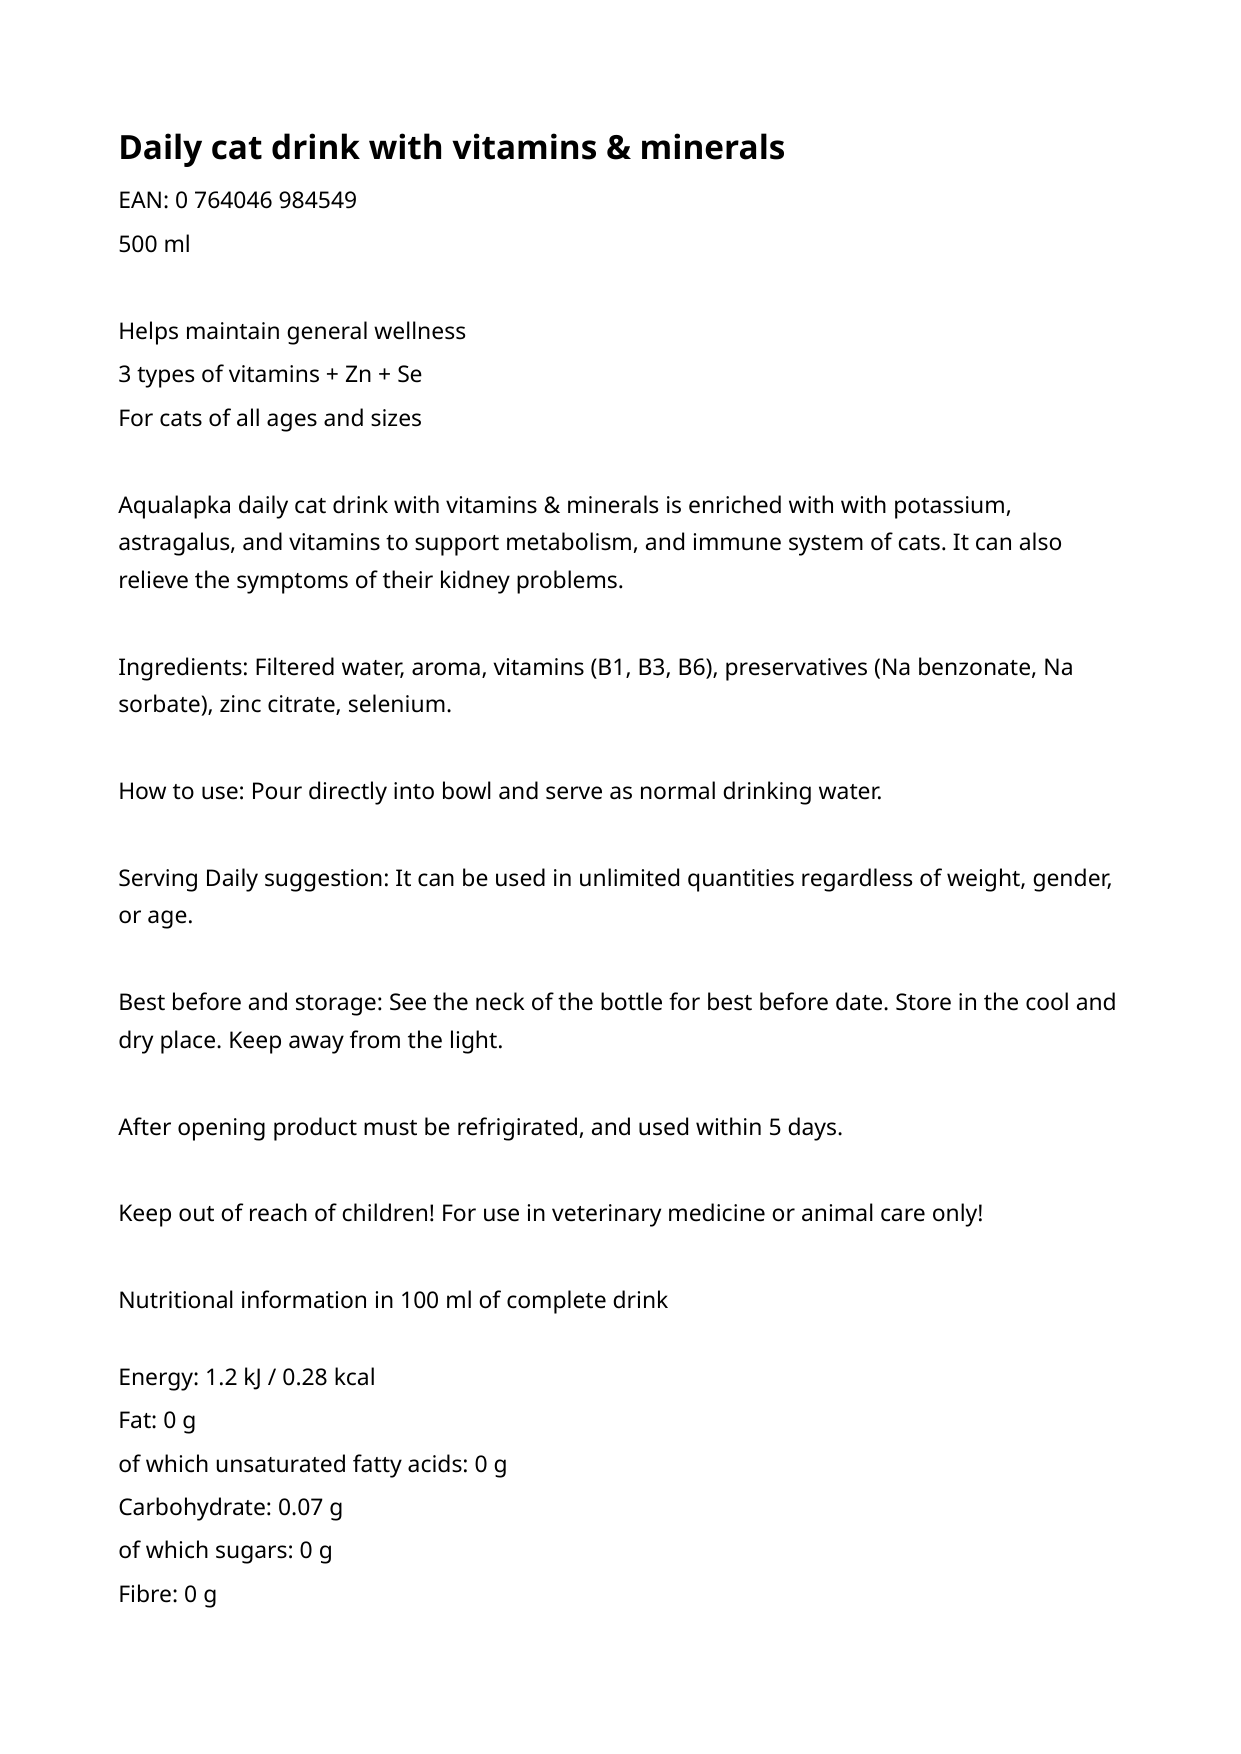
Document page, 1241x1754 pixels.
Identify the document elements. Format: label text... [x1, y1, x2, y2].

text Carbohydrate: 0.07 g [118, 1491, 1122, 1522]
text Ingredients: Filtered water, aroma, vitamins (B1, B3, B6), preservatives (Na benzonate, Na sorbate), zinc citrate, selenium. [118, 650, 1122, 719]
text Daily cat drink with vitamins & minerals [118, 124, 1122, 169]
text Serving Daily suggestion: It can be used in unlimited quantities regardless of weight, gender, or age. [118, 862, 1122, 930]
text Nutritional information in 100 ml of complete drink [118, 1284, 1122, 1315]
text of which sugars: 0 g [118, 1534, 1122, 1566]
text Keep out of reach of children! For use in veterinary medicine or animal care only! [118, 1197, 1122, 1228]
text Fat: 0 g [118, 1404, 1122, 1435]
text Helps maintain general wellness [118, 315, 1122, 346]
text Fibre: 0 g [118, 1578, 1122, 1609]
text of which unsaturated fatty acids: 0 g [118, 1448, 1122, 1479]
text Best before and storage: See the neck of the bottle for best before date. Store in the cool and dry place. Keep away from the light. [118, 986, 1122, 1055]
text Aqualapka daily cat drink with vitamins & minerals is enriched with with potassium, astragalus, and vitamins to support metabolism, and immune system of cats. It can also relieve the symptoms of their kidney problems. [118, 488, 1122, 595]
text How to use: Pour directly into bowl and serve as normal drinking water. [118, 775, 1122, 806]
text 3 types of vitamins + Zn + Se [118, 358, 1122, 389]
text For cats of all ages and sizes [118, 402, 1122, 433]
text After opening product must be refrigirated, and used within 5 days. [118, 1110, 1122, 1142]
text 500 ml [118, 228, 1122, 259]
text Energy: 1.2 kJ / 0.28 kcal [118, 1361, 1122, 1392]
text EAN: 0 764046 984549 [118, 184, 1122, 216]
